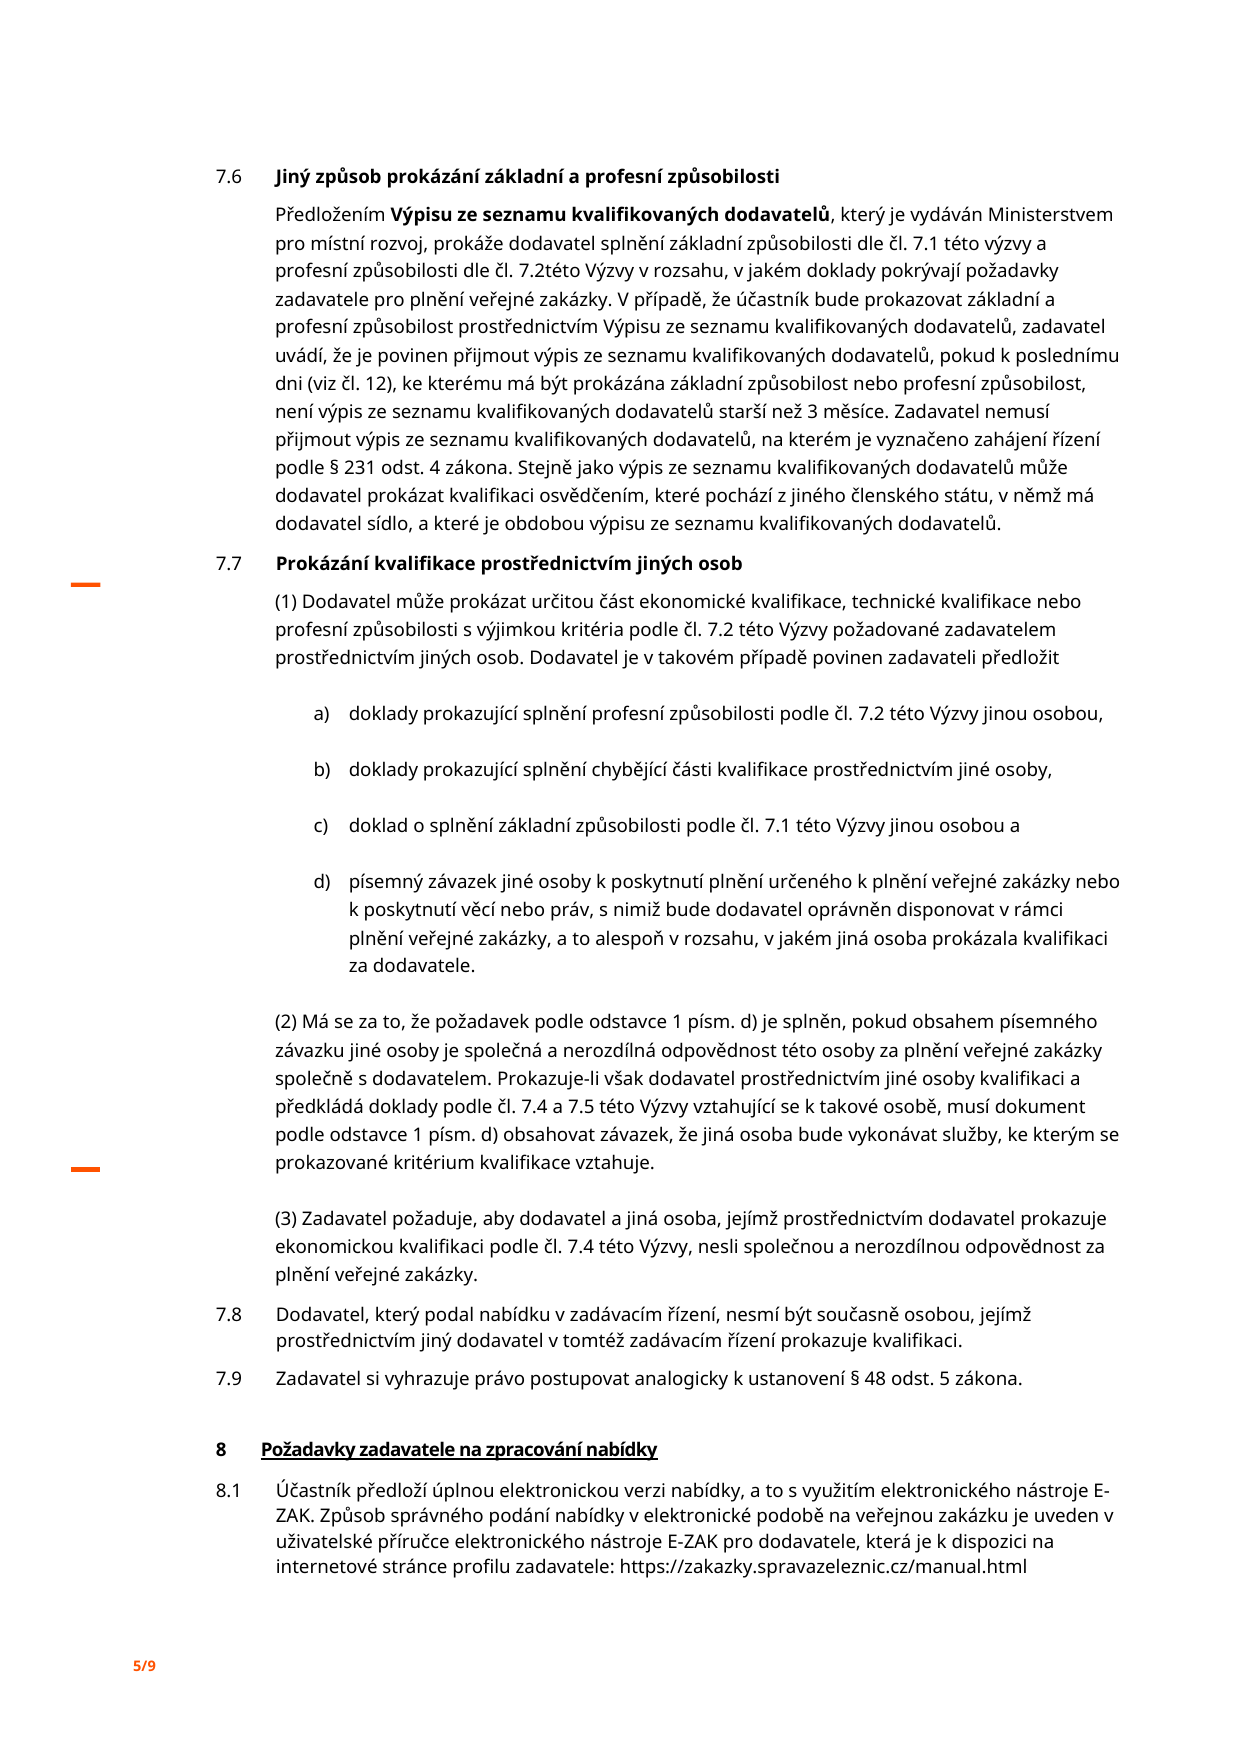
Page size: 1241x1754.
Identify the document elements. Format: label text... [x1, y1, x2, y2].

subtitle Dodavatel, který podal nabídku v zadávacím řízení, nesmí být současně osobou, jejímž prostřednictvím jiný dodavatel v tomtéž zadávacím řízení prokazuje kvalifikaci. [216, 1302, 1122, 1353]
text (3) Zadavatel požaduje, aby dodavatel a jiná osoba, jejímž prostřednictvím dodavatel prokazuje ekonomickou kvalifikaci podle čl. 7.4 této Výzvy, nesli společnou a nerozdílnou odpovědnost za plnění veřejné zakázky. [275, 1205, 1122, 1287]
subtitle Jiný způsob prokázání základní a profesní způsobilosti [216, 164, 1122, 189]
list doklady prokazující splnění profesní způsobilosti podle čl. 7.2 této Výzvy jinou osobou, [313, 701, 1122, 726]
list písemný závazek jiné osoby k poskytnutí plnění určeného k plnění veřejné zakázky nebo k poskytnutí věcí nebo práv, s nimiž bude dodavatel oprávněn disponovat v rámci plnění veřejné zakázky, a to alespoň v rozsahu, v jakém jiná osoba prokázala kvalifikaci za dodavatele. [313, 869, 1122, 978]
text (2) Má se za to, že požadavek podle odstavce 1 písm. d) je splněn, pokud obsahem písemného závazku jiné osoby je společná a nerozdílná odpovědnost této osoby za plnění veřejné zakázky společně s dodavatelem. Prokazuje-li však dodavatel prostřednictvím jiné osoby kvalifikaci a předkládá doklady podle čl. 7.4 a 7.5 této Výzvy vztahující se k takové osobě, musí dokument podle odstavce 1 písm. d) obsahovat závazek, že jiná osoba bude vykonávat služby, ke kterým se prokazované kritérium kvalifikace vztahuje. [275, 1009, 1122, 1174]
subtitle Zadavatel si vyhrazuje právo postupovat analogicky k ustanovení § 48 odst. 5 zákona. [216, 1365, 1122, 1391]
subtitle Účastník předloží úplnou elektronickou verzi nabídky, a to s využitím elektronického nástroje E-ZAK. Způsob správného podání nabídky v elektronické podobě na veřejnou zakázku je uveden v uživatelské příručce elektronického nástroje E-ZAK pro dodavatele, která je k dispozici na internetové stránce profilu zadavatele: https://zakazky.spravazeleznic.cz/manual.html [216, 1477, 1122, 1579]
text (1) Dodavatel může prokázat určitou část ekonomické kvalifikace, technické kvalifikace nebo profesní způsobilosti s výjimkou kritéria podle čl. 7.2 této Výzvy požadované zadavatelem prostřednictvím jiných osob. Dodavatel je v takovém případě povinen zadavateli předložit [275, 588, 1122, 670]
subtitle Požadavky zadavatele na zpracování nabídky [216, 1436, 1122, 1462]
list doklad o splnění základní způsobilosti podle čl. 7.1 této Výzvy jinou osobou a [313, 813, 1122, 838]
subtitle Prokázání kvalifikace prostřednictvím jiných osob [216, 551, 1122, 576]
text Předložením Výpisu ze seznamu kvalifikovaných dodavatelů, který je vydáván Ministerstvem pro místní rozvoj, prokáže dodavatel splnění základní způsobilosti dle čl. 7.1 této výzvy a profesní způsobilosti dle čl. 7.2této Výzvy v rozsahu, v jakém doklady pokrývají požadavky zadavatele pro plnění veřejné zakázky. V případě, že účastník bude prokazovat základní a profesní způsobilost prostřednictvím Výpisu ze seznamu kvalifikovaných dodavatelů, zadavatel uvádí, že je povinen přijmout výpis ze seznamu kvalifikovaných dodavatelů, pokud k poslednímu dni (viz čl. 12), ke kterému má být prokázána základní způsobilost nebo profesní způsobilost, není výpis ze seznamu kvalifikovaných dodavatelů starší než 3 měsíce. Zadavatel nemusí přijmout výpis ze seznamu kvalifikovaných dodavatelů, na kterém je vyznačeno zahájení řízení podle § 231 odst. 4 zákona. Stejně jako výpis ze seznamu kvalifikovaných dodavatelů může dodavatel prokázat kvalifikaci osvědčením, které pochází z jiného členského státu, v němž má dodavatel sídlo, a které je obdobou výpisu ze seznamu kvalifikovaných dodavatelů. [275, 202, 1122, 536]
list doklady prokazující splnění chybějící části kvalifikace prostřednictvím jiné osoby, [313, 757, 1122, 782]
